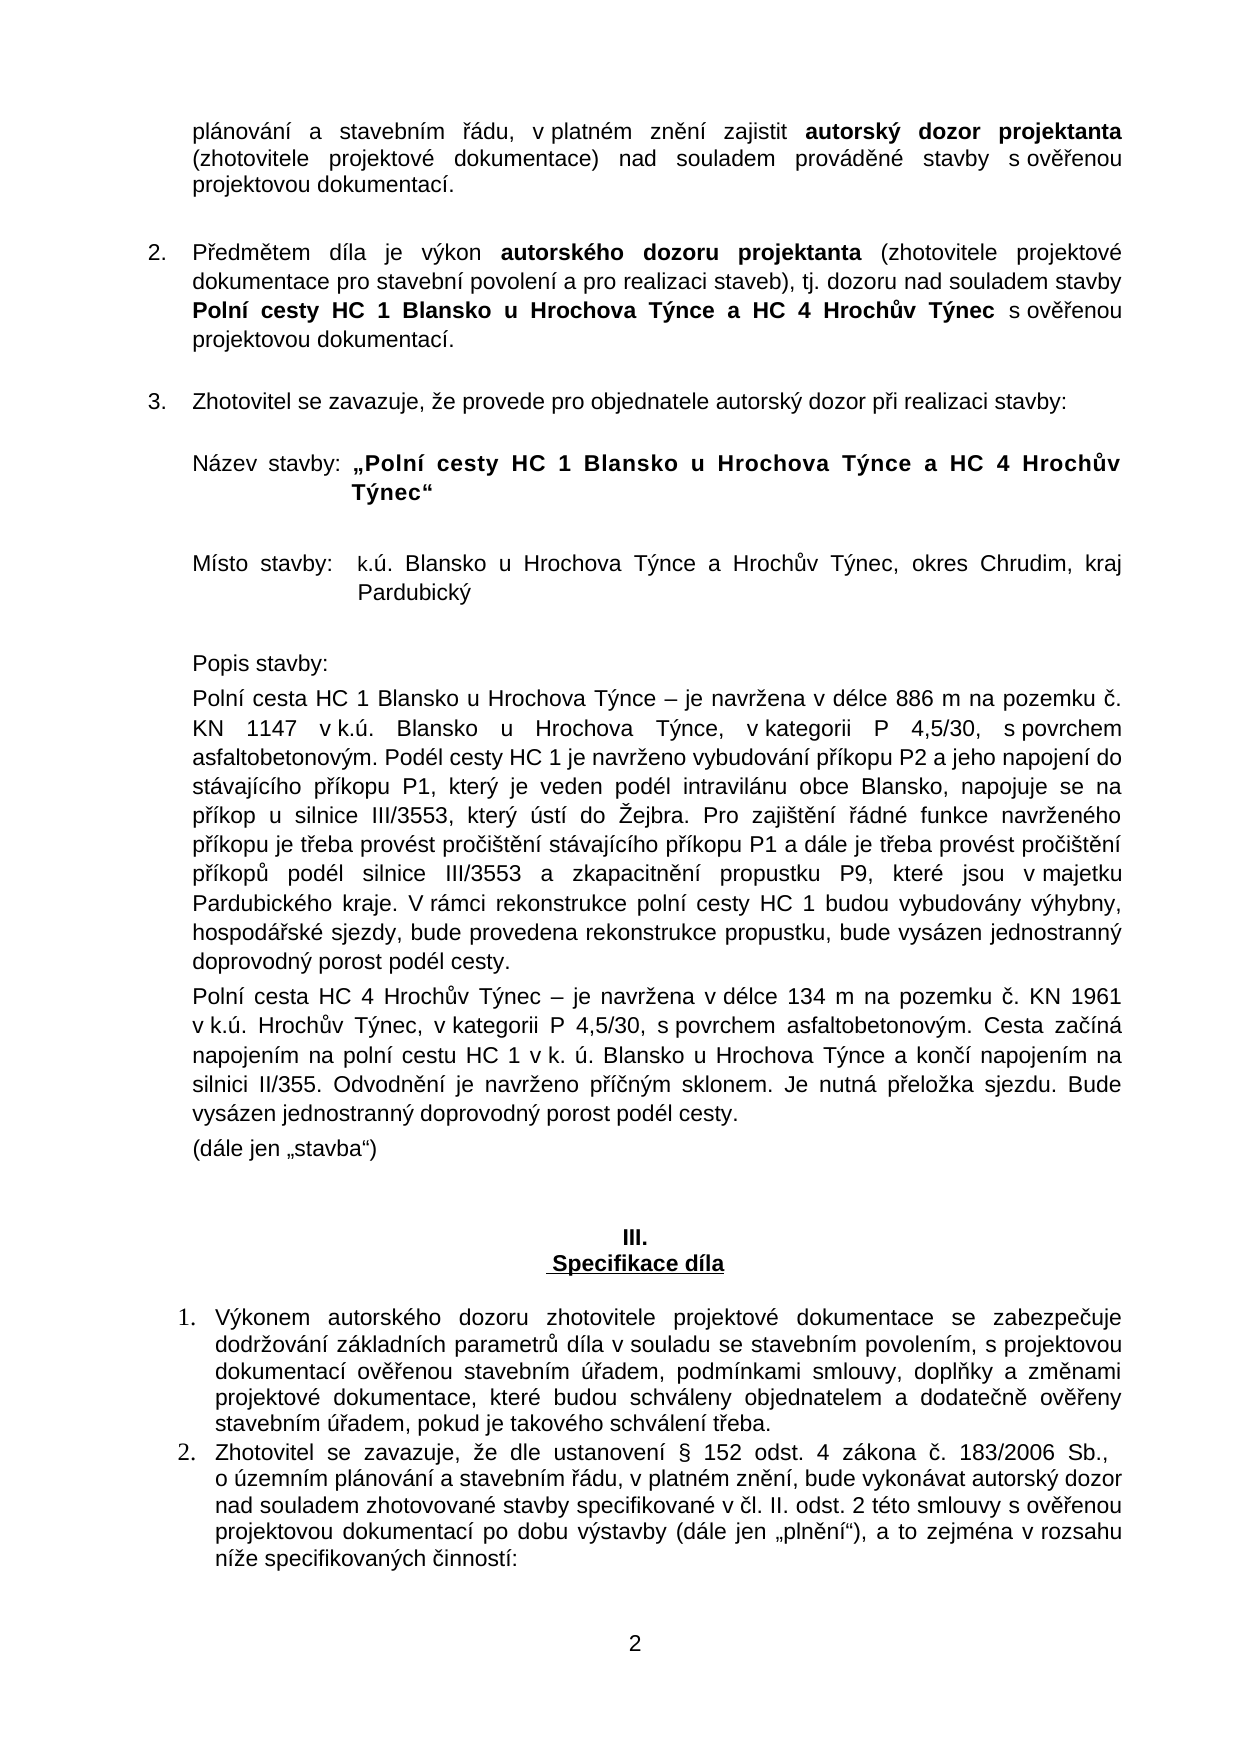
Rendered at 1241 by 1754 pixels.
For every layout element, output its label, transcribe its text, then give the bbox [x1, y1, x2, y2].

list Výkonem autorského dozoru zhotovitele projektové dokumentace se zabezpečuje dodržování základních parametrů díla v souladu se stavebním povolením, s projektovou dokumentací ověřenou stavebním úřadem, podmínkami smlouvy, doplňky a změnami projektové dokumentace, které budou schváleny objednatelem a dodatečně ověřeny stavebním úřadem, pokud je takového schválení třeba. [177, 1302, 1122, 1437]
text III. [148, 1223, 1122, 1250]
list Zhotovitel se zavazuje, že provede pro objednatele autorský dozor při realizaci stavby: [148, 385, 1122, 414]
text Název stavby: „Polní cesty HC 1 Blansko u Hrochova Týnce a HC 4 Hrochův Týnec“ [192, 447, 1122, 505]
list Zhotovitel se zavazuje, že dle ustanovení § 152 odst. 4 zákona č. 183/2006 Sb., o územním plánování a stavebním řádu, v platném znění, bude vykonávat autorský dozor nad souladem zhotovované stavby specifikované v čl. II. odst. 2 této smlouvy s ověřenou projektovou dokumentací po dobu výstavby (dále jen „plnění“), a to zejména v rozsahu níže specifikovaných činností: [177, 1437, 1122, 1571]
text Místo stavby: k.ú. Blansko u Hrochova Týnce a Hrochův Týnec, okres Chrudim, kraj Pardubický [192, 547, 1122, 605]
list Předmětem díla je výkon autorského dozoru projektanta (zhotovitele projektové dokumentace pro stavební povolení a pro realizaci staveb), tj. dozoru nad souladem stavby Polní cesty HC 1 Blansko u Hrochova Týnce a HC 4 Hrochův Týnec s ověřenou projektovou dokumentací. [148, 236, 1122, 353]
text (dále jen „stavba“) [148, 1132, 1122, 1162]
text Specifikace díla [148, 1250, 1122, 1276]
text Polní cesta HC 4 Hrochův Týnec – je navržena v délce 134 m na pozemku č. KN 1961 v k.ú. Hrochův Týnec, v kategorii P 4,5/30, s povrchem asfaltobetonovým. Cesta začíná napojením na polní cestu HC 1 v k. ú. Blansko u Hrochova Týnce a končí napojením na silnici II/355. Odvodnění je navrženo příčným sklonem. Je nutná přeložka sjezdu. Bude vysázen jednostranný doprovodný porost podél cesty. [192, 980, 1122, 1126]
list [148, 118, 1122, 197]
text Popis stavby: [192, 647, 1122, 676]
list Polní cesta HC 1 Blansko u Hrochova Týnce – je navržena v délce 886 m na pozemku č. KN 1147 v k.ú. Blansko u Hrochova Týnce, v kategorii P 4,5/30, s povrchem asfaltobetonovým. Podél cesty HC 1 je navrženo vybudování příkopu P2 a jeho napojení do stávajícího příkopu P1, který je veden podél intravilánu obce Blansko, napojuje se na příkop u silnice III/3553, který ústí do Žejbra. Pro zajištění řádné funkce navrženého příkopu je třeba provést pročištění stávajícího příkopu P1 a dále je třeba provést pročištění příkopů podél silnice III/3553 a zkapacitnění propustku P9, které jsou v majetku Pardubického kraje. V rámci rekonstrukce polní cesty HC 1 budou vybudovány výhybny, hospodářské sjezdy, bude provedena rekonstrukce propustku, bude vysázen jednostranný doprovodný porost podél cesty. [192, 682, 1122, 974]
